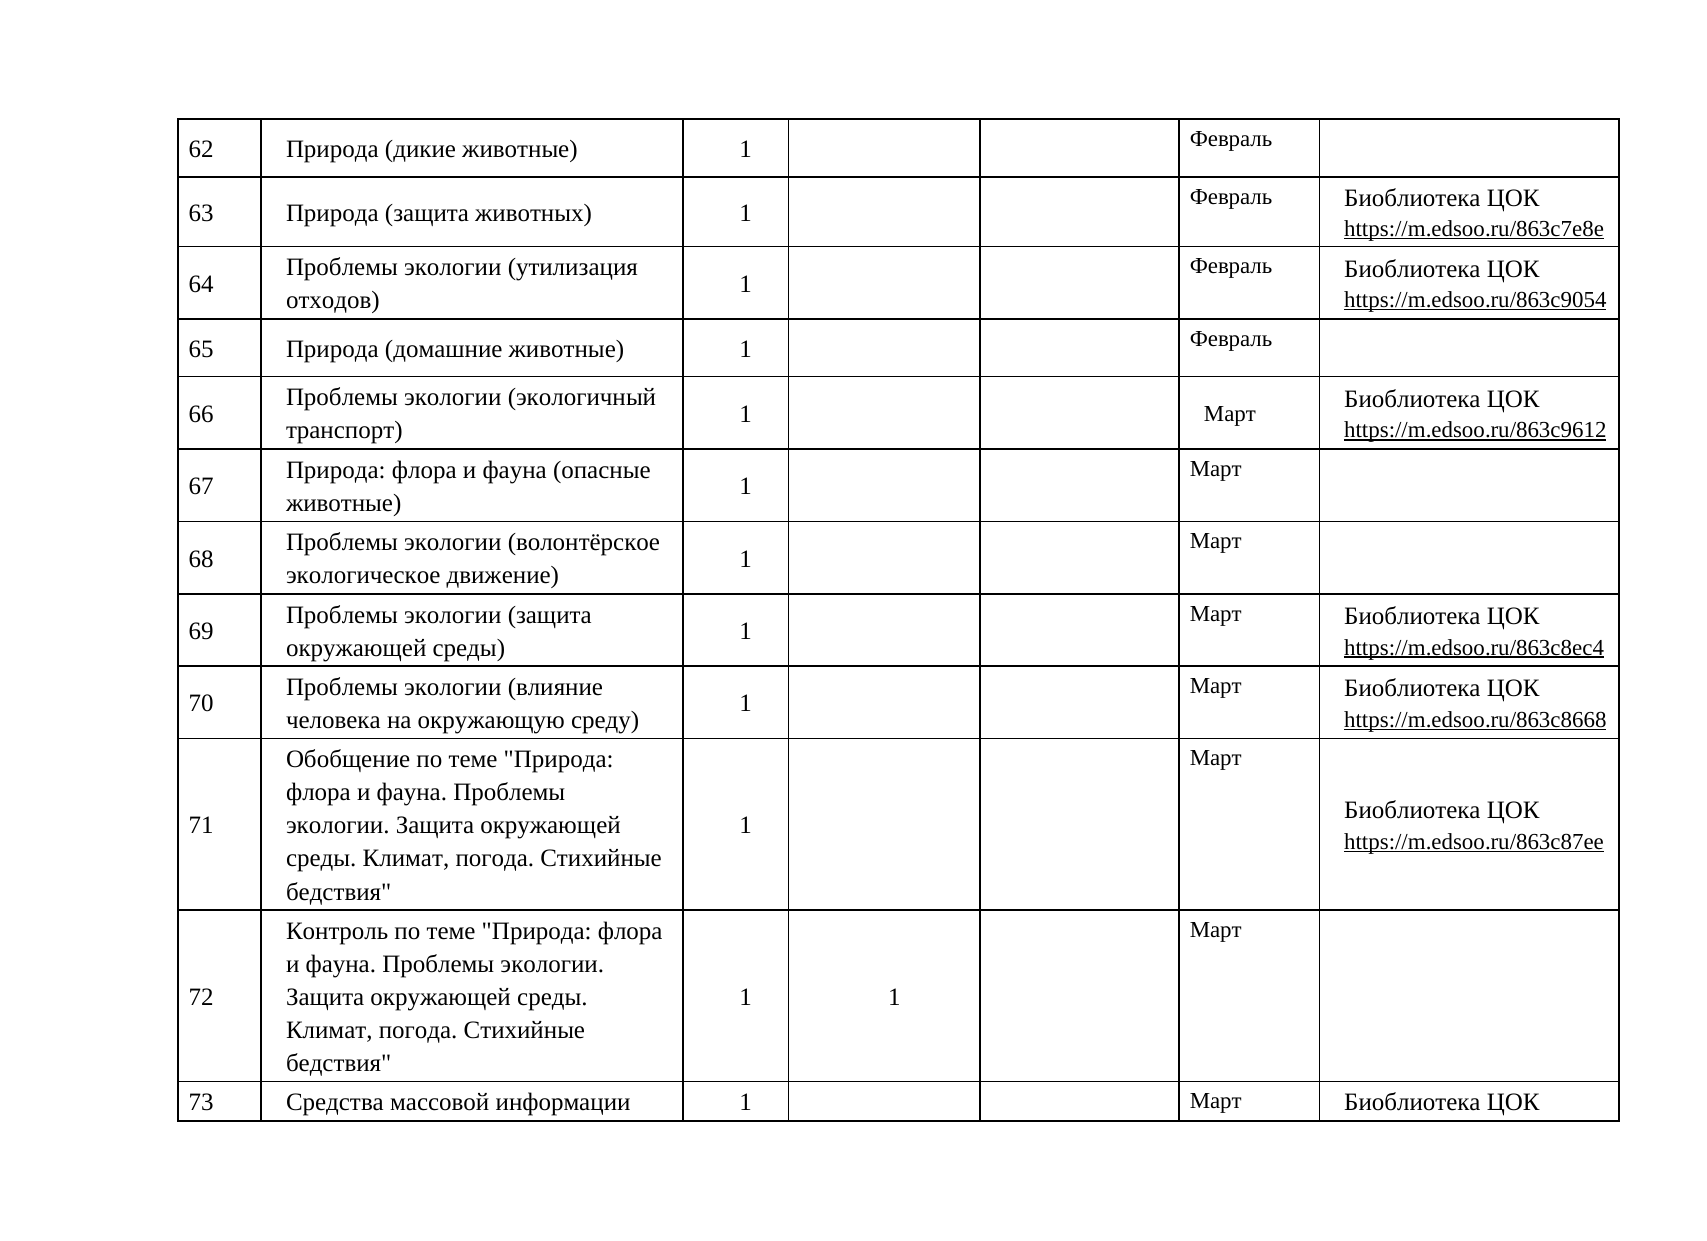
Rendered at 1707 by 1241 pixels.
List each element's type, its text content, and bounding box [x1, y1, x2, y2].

table_cell 1 [684, 667, 788, 738]
table_cell [1320, 450, 1618, 521]
table_cell Март [1180, 911, 1319, 1081]
table_cell [789, 522, 979, 593]
table_cell Март [1180, 522, 1319, 593]
table_cell Проблемы экологии (влияние человека на окружающую среду) [262, 667, 682, 738]
table_cell [981, 1082, 1178, 1120]
table_cell 68 [179, 522, 260, 593]
table_cell [789, 739, 979, 909]
table_cell Март [1180, 1082, 1319, 1120]
table_cell Обобщение по теме "Природа: флора и фауна. Проблемы экологии. Защита окружающей среды. Климат, погода. Стихийные бедствия" [262, 739, 682, 909]
table_cell 70 [179, 667, 260, 738]
table_cell Февраль [1180, 120, 1319, 176]
table_cell 73 [179, 1082, 260, 1120]
table_cell Февраль [1180, 247, 1319, 318]
table_cell [981, 522, 1178, 593]
table_cell 69 [179, 595, 260, 665]
table_cell [1320, 320, 1618, 376]
table_cell [981, 120, 1178, 176]
table_cell Биоблиотека ЦОК https://m.edsoo.ru/863c9612 [1320, 377, 1618, 448]
table_cell 1 [684, 1082, 788, 1120]
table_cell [1320, 1082, 1618, 1120]
table_cell Биоблиотека ЦОК https://m.edsoo.ru/863c87ee [1320, 739, 1618, 909]
table_cell 62 [179, 120, 260, 176]
table_cell [789, 247, 979, 318]
table_cell Природа: флора и фауна (опасные животные) [262, 450, 682, 521]
table_cell 63 [179, 178, 260, 246]
table_cell [981, 247, 1178, 318]
table_cell Природа (дикие животные) [262, 120, 682, 176]
table_cell [789, 377, 979, 448]
table_cell [789, 120, 979, 176]
table_cell Контроль по теме "Природа: флора и фауна. Проблемы экологии. Защита окружающей среды. Климат, погода. Стихийные бедствия" [262, 911, 682, 1081]
table_cell 72 [179, 911, 260, 1081]
table_cell [1320, 911, 1618, 1081]
table_cell 1 [684, 247, 788, 318]
table_cell Природа (защита животных) [262, 178, 682, 246]
table_cell Проблемы экологии (утилизация отходов) [262, 247, 682, 318]
table_cell 1 [684, 522, 788, 593]
table_cell Биоблиотека ЦОК https://m.edsoo.ru/863c7e8e [1320, 178, 1618, 246]
table_cell Март [1180, 595, 1319, 665]
table_cell [789, 178, 979, 246]
table_cell [1320, 120, 1618, 176]
table_cell [981, 595, 1178, 665]
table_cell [262, 1082, 682, 1120]
table_cell Биоблиотека ЦОК https://m.edsoo.ru/863c8668 [1320, 667, 1618, 738]
table_cell [789, 667, 979, 738]
table_cell Март [1180, 667, 1319, 738]
table_cell 71 [179, 739, 260, 909]
table_cell 1 [684, 595, 788, 665]
table_cell [789, 320, 979, 376]
table_cell 1 [684, 739, 788, 909]
table_cell 1 [684, 320, 788, 376]
table_cell 66 [179, 377, 260, 448]
table_cell [789, 1082, 979, 1120]
table_cell Проблемы экологии (волонтёрское экологическое движение) [262, 522, 682, 593]
table_cell Февраль [1180, 178, 1319, 246]
table_cell Февраль [1180, 320, 1319, 376]
table_cell Биоблиотека ЦОК https://m.edsoo.ru/863c8ec4 [1320, 595, 1618, 665]
table_cell [981, 739, 1178, 909]
table_cell [981, 450, 1178, 521]
table_cell 1 [684, 450, 788, 521]
table_cell 1 [789, 911, 979, 1081]
table_cell 1 [684, 377, 788, 448]
table_cell [981, 667, 1178, 738]
table_cell [1320, 522, 1618, 593]
table_cell [981, 178, 1178, 246]
table_cell 64 [179, 247, 260, 318]
table_cell Март [1180, 377, 1319, 448]
table_cell Природа (домашние животные) [262, 320, 682, 376]
table_cell [789, 595, 979, 665]
table_cell [981, 377, 1178, 448]
table_cell 1 [684, 911, 788, 1081]
table_cell 65 [179, 320, 260, 376]
table_cell Проблемы экологии (защита окружающей среды) [262, 595, 682, 665]
table_cell Проблемы экологии (экологичный транспорт) [262, 377, 682, 448]
table_cell Март [1180, 739, 1319, 909]
table_cell 1 [684, 178, 788, 246]
table_cell 67 [179, 450, 260, 521]
table_cell [981, 911, 1178, 1081]
table_cell [789, 450, 979, 521]
table_cell Март [1180, 450, 1319, 521]
table_cell Биоблиотека ЦОК https://m.edsoo.ru/863c9054 [1320, 247, 1618, 318]
table_cell [981, 320, 1178, 376]
table_cell 1 [684, 120, 788, 176]
